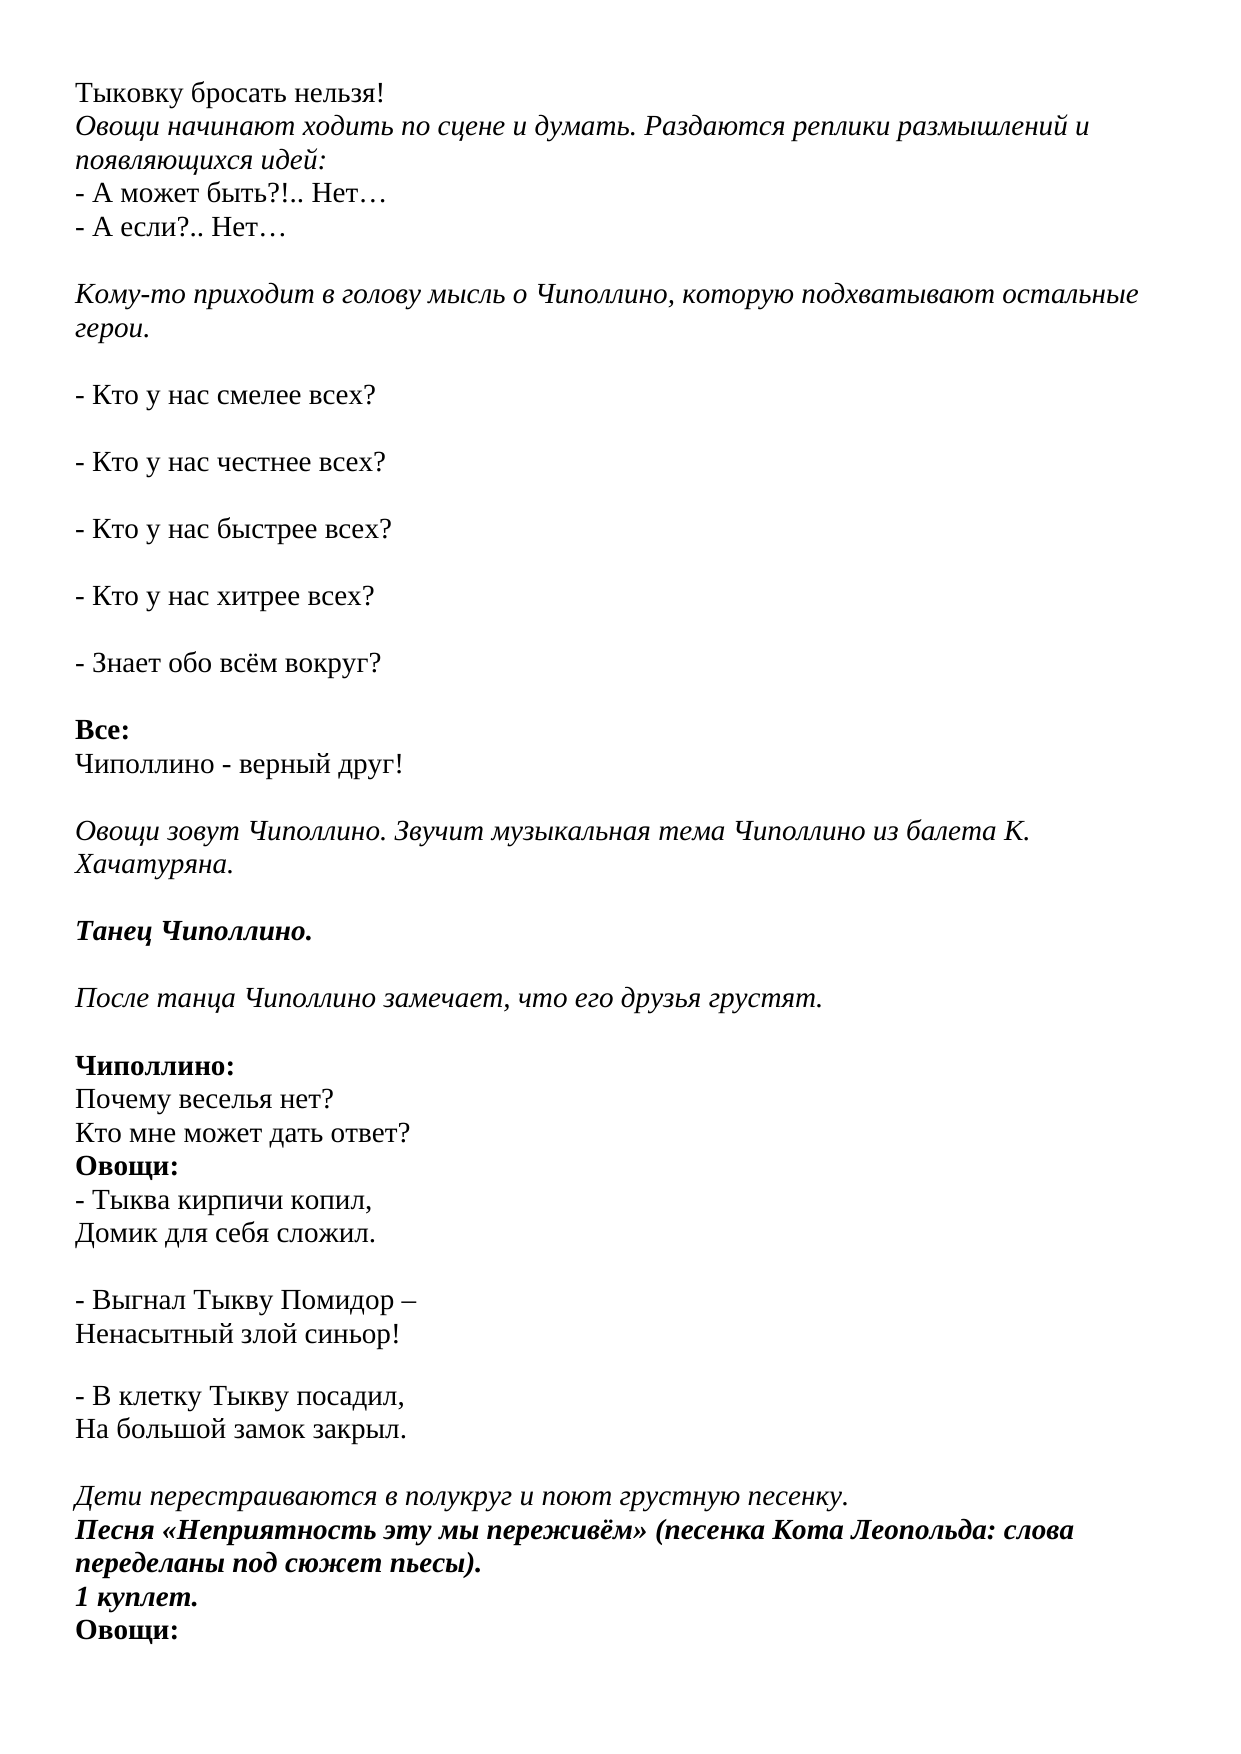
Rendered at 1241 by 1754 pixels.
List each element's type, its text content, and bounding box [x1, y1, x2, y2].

text Кому-то приходит в голову мысль о Чиполлино, которую подхватывают остальные герои. [75, 243, 1165, 343]
text - Знает обо всём вокруг? [75, 612, 1165, 679]
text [75, 75, 1165, 243]
text - Кто у нас смелее всех? [75, 377, 1165, 410]
text - Кто у нас хитрее всех? [75, 544, 1165, 612]
text Чиполлино: Почему веселья нет? Кто мне может дать ответ? [75, 1014, 1165, 1148]
text Все: Чиполлино - верный друг! [75, 712, 1165, 779]
text - Кто у нас быстрее всех? [75, 477, 1165, 544]
text Овощи зовут Чиполлино. Звучит музыкальная тема Чиполлино из балета К. Хачатуряна. [75, 779, 1165, 880]
text После танца Чиполлино замечает, что его друзья грустят. [75, 947, 1165, 1014]
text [75, 1445, 1165, 1646]
text Овощи: - Тыква кирпичи копил, Домик для себя сложил. - Выгнал Тыкву Помидор – Ненасытный злой синьор! [75, 1148, 1165, 1378]
text - Кто у нас честнее всех? [75, 410, 1165, 477]
text - В клетку Тыкву посадил, На большой замок закрыл. [75, 1378, 1165, 1445]
text Танец Чиполлино. [75, 880, 1165, 947]
